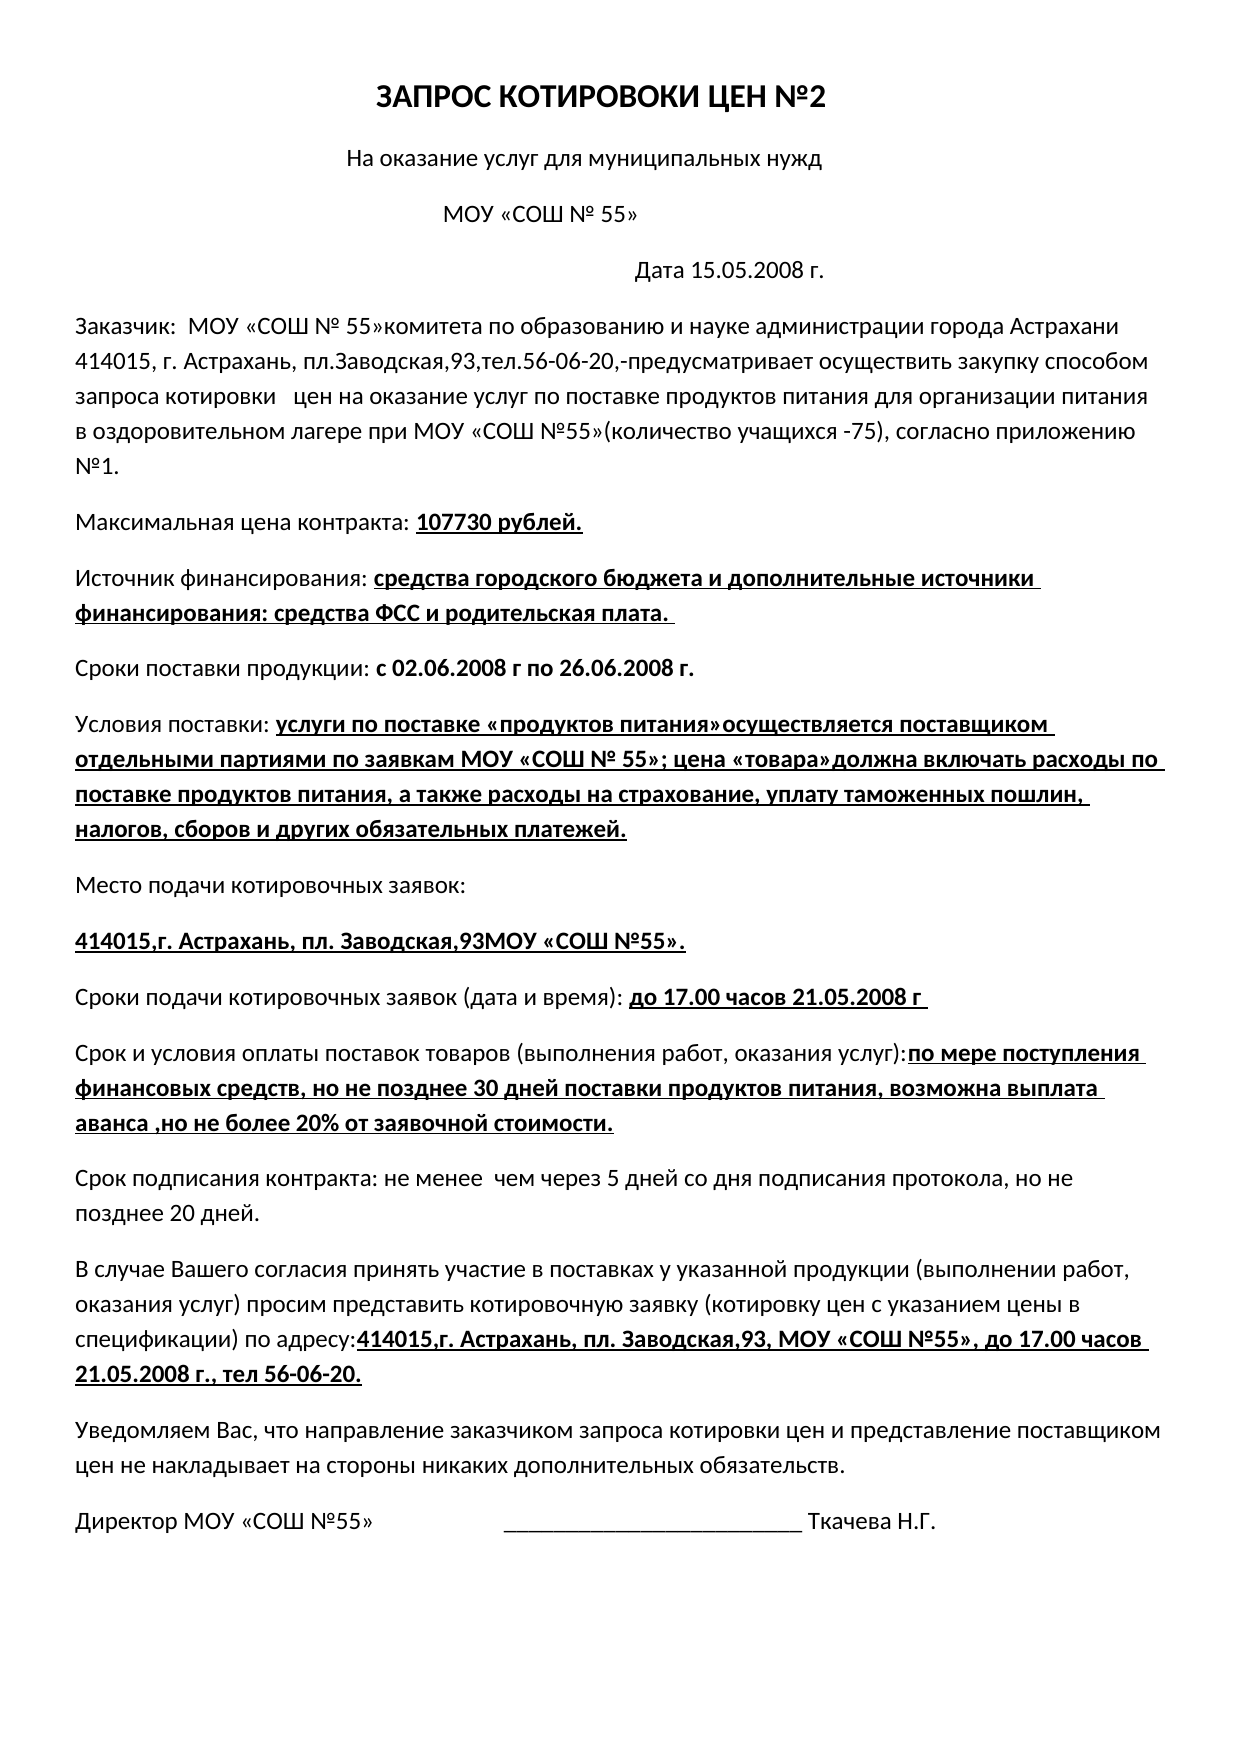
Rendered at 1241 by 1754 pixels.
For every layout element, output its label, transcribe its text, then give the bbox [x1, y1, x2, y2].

text Срок и условия оплаты поставок товаров (выполнения работ, оказания услуг):по мере поступления финансовых средств, но не позднее 30 дней поставки продуктов питания, возможна выплата аванса ,но не более 20% от заявочной стоимости. [75, 1037, 1165, 1137]
text Место подачи котировочных заявок: [75, 869, 1165, 900]
text Дата 15.05.2008 г. [75, 254, 1165, 285]
text МОУ «СОШ № 55» [75, 198, 1165, 229]
text Сроки поставки продукции: с 02.06.2008 г по 26.06.2008 г. [75, 653, 1165, 683]
text Срок подписания контракта: не менее чем через 5 дней со дня подписания протокола, но не позднее 20 дней. [75, 1163, 1165, 1228]
text Источник финансирования: средства городского бюджета и дополнительные источники финансирования: средства ФСС и родительская плата. [75, 562, 1165, 627]
text В случае Вашего согласия принять участие в поставках у указанной продукции (выполнении работ, оказания услуг) просим представить котировочную заявку (котировку цен с указанием цены в спецификации) по адресу:414015,г. Астрахань, пл. Заводская,93, МОУ «СОШ №55», до 17.00 часов 21.05.2008 г., тел 56-06-20. [75, 1253, 1165, 1389]
text Уведомляем Вас, что направление заказчиком запроса котировки цен и представление поставщиком цен не накладывает на стороны никаких дополнительных обязательств. [75, 1414, 1165, 1480]
text Максимальная цена контракта: 107730 рублей. [75, 506, 1165, 536]
text Условия поставки: услуги по поставке «продуктов питания»осуществляется поставщиком отдельными партиями по заявкам МОУ «СОШ № 55»; цена «товара»должна включать расходы по поставке продуктов питания, а также расходы на страхование, уплату таможенных пошлин, налогов, сборов и других обязательных платежей. [75, 708, 1165, 769]
text Заказчик: МОУ «СОШ № 55»комитета по образованию и науке администрации города Астрахани 414015, г. Астрахань, пл.Заводская,93,тел.56-06-20,-предусматривает осуществить закупку способом запроса котировки цен на оказание услуг по поставке продуктов питания для организации питания в оздоровительном лагере при МОУ «СОШ №55»(количество учащихся -75), согласно приложению №1. [75, 310, 1165, 481]
text Директор МОУ «СОШ №55» ________________________ Ткачева Н.Г. [75, 1505, 1165, 1536]
text 414015,г. Астрахань, пл. Заводская,93МОУ «СОШ №55». [75, 925, 1165, 956]
text На оказание услуг для муниципальных нужд [75, 143, 1165, 173]
text Условия поставки: услуги по поставке «продуктов питания»осуществляется поставщиком отдельными партиями по заявкам МОУ «СОШ № 55»; цена «товара»должна включать расходы по поставке продуктов питания, а также расходы на страхование, уплату таможенных пошлин, налогов, сборов и других обязательных платежей. [75, 771, 1165, 844]
text Сроки подачи котировочных заявок (дата и время): до 17.00 часов 21.05.2008 г [75, 981, 1165, 1011]
text ЗАПРОС КОТИРОВОКИ ЦЕН №2 [75, 75, 1165, 116]
